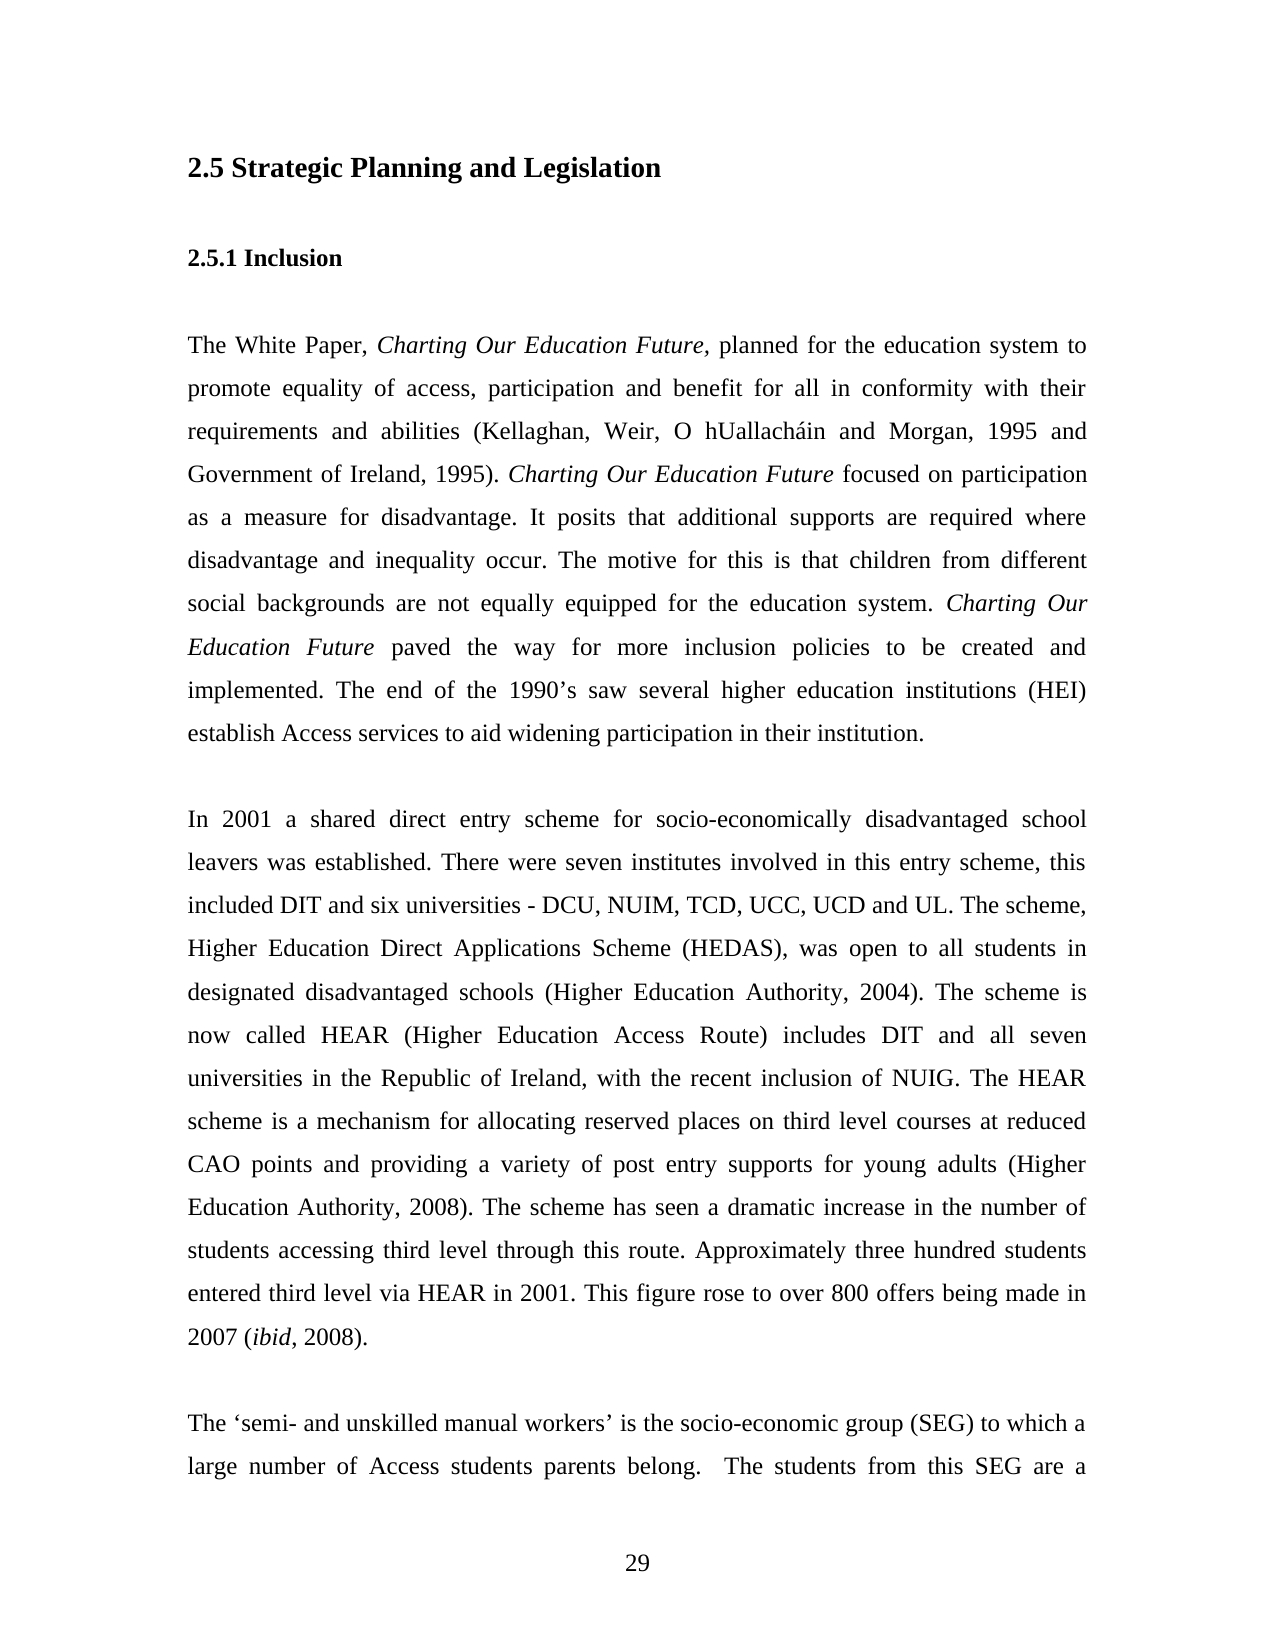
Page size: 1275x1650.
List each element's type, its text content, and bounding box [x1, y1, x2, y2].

text 2.5.1 Inclusion [187, 243, 1087, 272]
text The White Paper, Charting Our Education Future, planned for the education system to promote equality of access, participation and benefit for all in conformity with their requirements and abilities (Kellaghan, Weir, O hUallacháin and Morgan, 1995 and Government of Ireland, 1995). Charting Our Education Future focused on participation as a measure for disadvantage. It posits that additional supports are required where disadvantage and inequality occur. The motive for this is that children from different social backgrounds are not equally equipped for the education system. Charting Our Education Future paved the way for more inclusion policies to be created and implemented. The end of the 1990’s saw several higher education institutions (HEI) establish Access services to aid widening participation in their institution. [187, 330, 1087, 747]
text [187, 1408, 1087, 1480]
text In 2001 a shared direct entry scheme for socio-economically disadvantaged school leavers was established. There were seven institutes involved in this entry scheme, this included DIT and six universities - DCU, NUIM, TCD, UCC, UCD and UL. The scheme, Higher Education Direct Applications Scheme (HEDAS), was open to all students in designated disadvantaged schools (Higher Education Authority, 2004). The scheme is now called HEAR () includes DIT and all seven universities in the , with the recent inclusion of NUIG. The HEAR scheme is a mechanism for allocating reserved places on third level courses at reduced CAO points and providing a variety of post entry supports for young adults (Higher Education Authority, 2008). The scheme has seen a dramatic increase in the number of students accessing third level through this route. Approximately three hundred students entered third level via HEAR in 2001. This figure rose to over 800 offers being made in 2007 (ibid, 2008). [187, 804, 1087, 1350]
text 2.5 Strategic Planning and Legislation [187, 150, 1087, 183]
